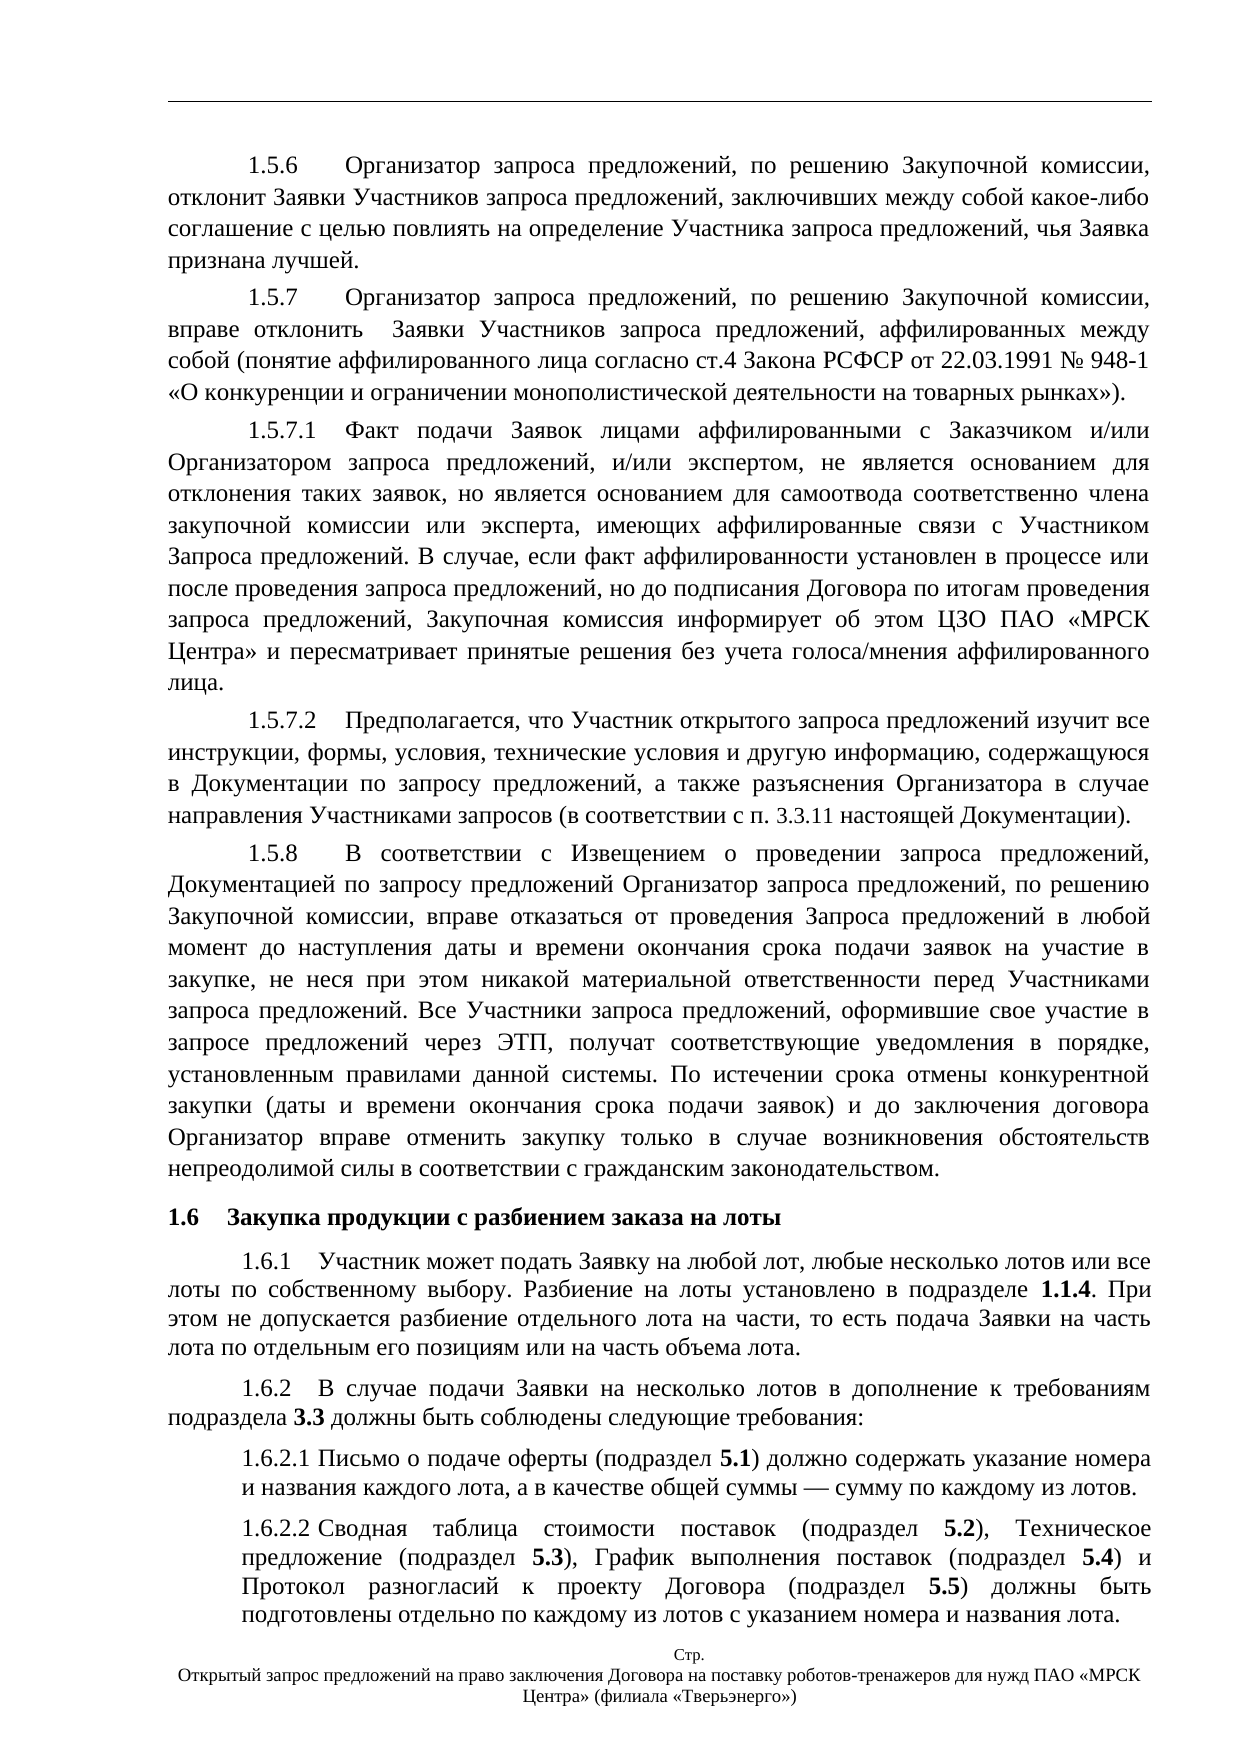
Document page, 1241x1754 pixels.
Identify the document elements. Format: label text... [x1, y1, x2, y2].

subtitle Участник может подать Заявку на любой лот, любые несколько лотов или все лоты по собственному выбору. Разбиение на лоты установлено в подразделе 1.1.4. При этом не допускается разбиение отдельного лота на части, то есть подача Заявки на часть лота по отдельным его позициям или на часть объема лота. [168, 1246, 1152, 1361]
subtitle Письмо о подаче оферты (подраздел 5.1) должно содержать указание номера и названия каждого лота, а в качестве общей суммы — сумму по каждому из лотов. [241, 1443, 1152, 1501]
list В соответствии с Извещением о проведении запроса предложений, Документацией по запросу предложений Организатор запроса предложений, по решению Закупочной комиссии, вправе отказаться от проведения Запроса предложений в любой момент до наступления даты и времени окончания срока подачи заявок на участие в закупке, не неся при этом никакой материальной ответственности перед Участниками запроса предложений. Все Участники запроса предложений, оформившие свое участие в запросе предложений через ЭТП, получат соответствующие уведомления в порядке, установленным правилами данной системы. По истечении срока отмены конкурентной закупки (даты и времени окончания срока подачи заявок) и до заключения договора Организатор вправе отменить закупку только в случае возникновения обстоятельств непреодолимой силы в соответствии с гражданским законодательством. [168, 838, 1150, 1182]
list Предполагается, что Участник открытого запроса предложений изучит все инструкции, формы, условия, технические условия и другую информацию, содержащуюся в Документации по запросу предложений, а также разъяснения Организатора в случае направления Участниками запросов (в соответствии с п. 3.3.11 настоящей Документации). [168, 705, 1150, 829]
list Организатор запроса предложений, по решению Закупочной комиссии, отклонит Заявки Участников запроса предложений, заключивших между собой какое-либо соглашение с целью повлиять на определение Участника запроса предложений, чья Заявка признана лучшей. [168, 150, 1150, 273]
list Факт подачи Заявок лицами аффилированными с Заказчиком и/или Организатором запроса предложений, и/или экспертом, не является основанием для отклонения таких заявок, но является основанием для самоотвода соответственно члена закупочной комиссии или эксперта, имеющих аффилированные связи с Участником Запроса предложений. В случае, если факт аффилированности установлен в процессе или после проведения запроса предложений, но до подписания Договора по итогам проведения запроса предложений, Закупочная комиссия информирует об этом ЦЗО ПАО «МРСК Центра» и пересматривает принятые решения без учета голоса/мнения аффилированного лица. [168, 415, 1150, 696]
list Организатор запроса предложений, по решению Закупочной комиссии, вправе отклонить Заявки Участников запроса предложений, аффилированных между собой (понятие аффилированного лица согласно ст.4 Закона РСФСР от 22.03.1991 № 948-1 «О конкуренции и ограничении монополистической деятельности на товарных рынках»). [168, 282, 1150, 406]
subtitle В случае подачи Заявки на несколько лотов в дополнение к требованиям подраздела 3.3 должны быть соблюдены следующие требования: [168, 1373, 1152, 1431]
subtitle Сводная таблица стоимости поставок (подраздел 5.2), Техническое предложение (подраздел 5.3), График выполнения поставок (подраздел 5.4) и Протокол разногласий к проекту Договора (подраздел 5.5) должны быть подготовлены отдельно по каждому из лотов с указанием номера и названия лота. [241, 1513, 1152, 1628]
subtitle Закупка продукции с разбиением заказа на лоты [168, 1202, 1152, 1230]
